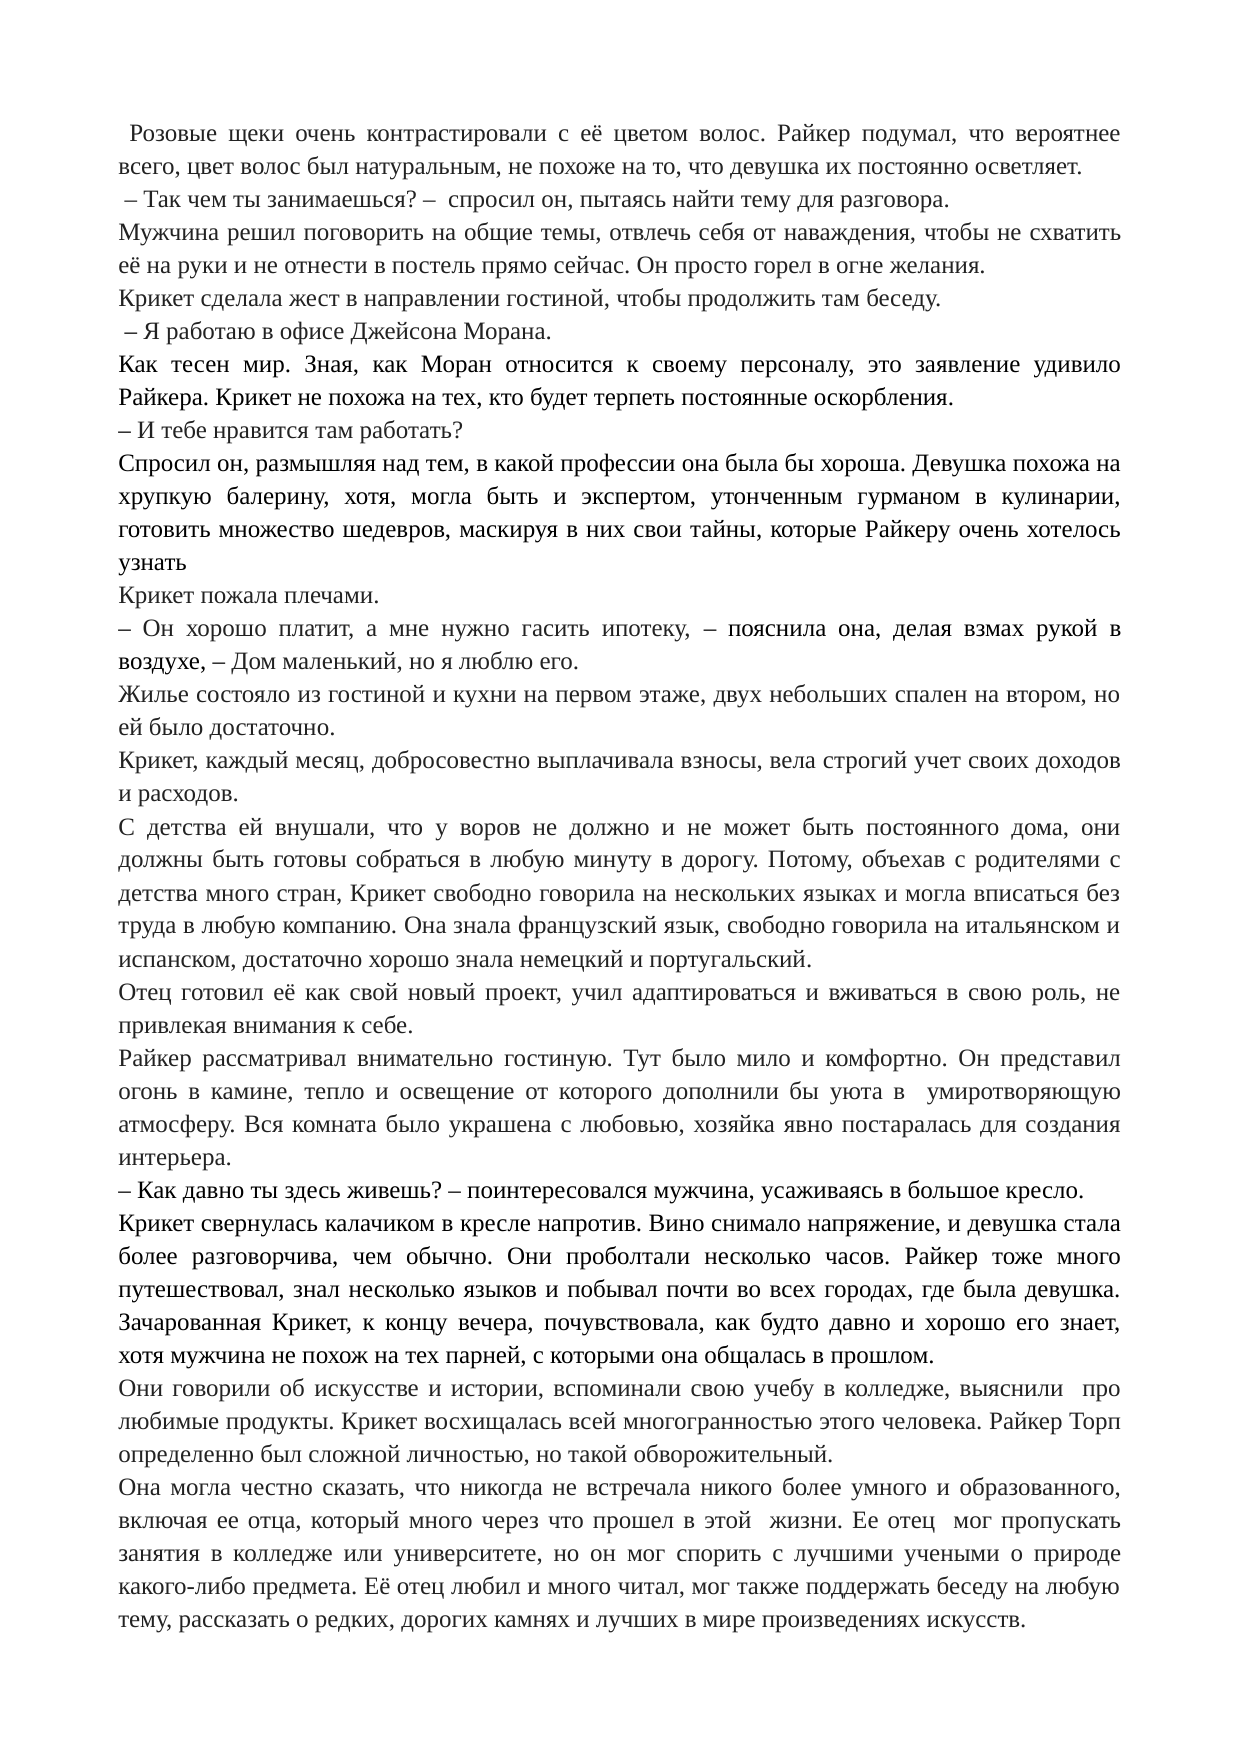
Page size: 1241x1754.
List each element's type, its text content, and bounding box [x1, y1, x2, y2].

text Крикет, каждый месяц, добросовестно выплачивала взносы, вела строгий учет своих доходов и расходов. [118, 746, 1122, 807]
text – Так чем ты занимаешься? – спросил он, пытаясь найти тему для разговора. [118, 184, 1122, 213]
text С детства ей внушали, что у воров не должно и не может быть постоянного дома, они должны быть готовы собраться в любую минуту в дорогу. Потому, объехав с родителями с детства много стран, Крикет свободно говорила на нескольких языках и могла вписаться без труда в любую компанию. Она знала французский язык, свободно говорила на итальянском и испанском, достаточно хорошо знала немецкий и португальский. [118, 812, 1122, 972]
text – Я работаю в офисе Джейсона Морана. [118, 316, 1122, 345]
text Розовые щеки очень контрастировали с её цветом волос. Райкер подумал, что вероятнее всего, цвет волос был натуральным, не похоже на то, что девушка их постоянно осветляет. [118, 118, 1122, 180]
text Крикет сделала жест в направлении гостиной, чтобы продолжить там беседу. [118, 283, 1122, 312]
text – И тебе нравится там работать? [118, 415, 1122, 444]
text Отец готовил её как свой новый проект, учил адаптироваться и вживаться в свою роль, не привлекая внимания к себе. [118, 977, 1122, 1038]
text Крикет свернулась калачиком в кресле напротив. Вино снимало напряжение, и девушка стала более разговорчива, чем обычно. Они проболтали несколько часов. Райкер тоже много путешествовал, знал несколько языков и побывал почти во всех городах, где была девушка. Зачарованная Крикет, к концу вечера, почувствовала, как будто давно и хорошо его знает, хотя мужчина не похож на тех парней, с которыми она общалась в прошлом. [118, 1208, 1122, 1369]
text Спросил он, размышляя над тем, в какой профессии она была бы хороша. Девушка похожа на хрупкую балерину, хотя, могла быть и экспертом, утонченным гурманом в кулинарии, готовить множество шедевров, маскируя в них свои тайны, которые Райкеру очень хотелось узнать [118, 448, 1122, 576]
text – Как давно ты здесь живешь? – поинтересовался мужчина, усаживаясь в большое кресло. [118, 1175, 1122, 1203]
text Они говорили об искусстве и истории, вспоминали свою учебу в колледже, выяснили про любимые продукты. Крикет восхищалась всей многогранностью этого человека. Райкер Торп определенно был сложной личностью, но такой обворожительный. [118, 1373, 1122, 1468]
text Она могла честно сказать, что никогда не встречала никого более умного и образованного, включая ее отца, который много через что прошел в этой жизни. Ее отец мог пропускать занятия в колледже или университете, но он мог спорить с лучшими учеными о природе какого-либо предмета. Её отец любил и много читал, мог также поддержать беседу на любую тему, рассказать о редких, дорогих камнях и лучших в мире произведениях искусств. [118, 1472, 1122, 1633]
text Райкер рассматривал внимательно гостиную. Тут было мило и комфортно. Он представил огонь в камине, тепло и освещение от которого дополнили бы уюта в умиротворяющую атмосферу. Вся комната было украшена с любовью, хозяйка явно постаралась для создания интерьера. [118, 1043, 1122, 1171]
text Мужчина решил поговорить на общие темы, отвлечь себя от наваждения, чтобы не схватить её на руки и не отнести в постель прямо сейчас. Он просто горел в огне желания. [118, 217, 1122, 279]
text Крикет пожала плечами. [118, 580, 1122, 609]
text – Он хорошо платит, а мне нужно гасить ипотеку, – пояснила она, делая взмах рукой в воздухе, – Дом маленький, но я люблю его. [118, 613, 1122, 675]
text Как тесен мир. Зная, как Моран относится к своему персоналу, это заявление удивило Райкера. Крикет не похожа на тех, кто будет терпеть постоянные оскорбления. [118, 349, 1122, 411]
text Жилье состояло из гостиной и кухни на первом этаже, двух небольших спален на втором, но ей было достаточно. [118, 679, 1122, 741]
